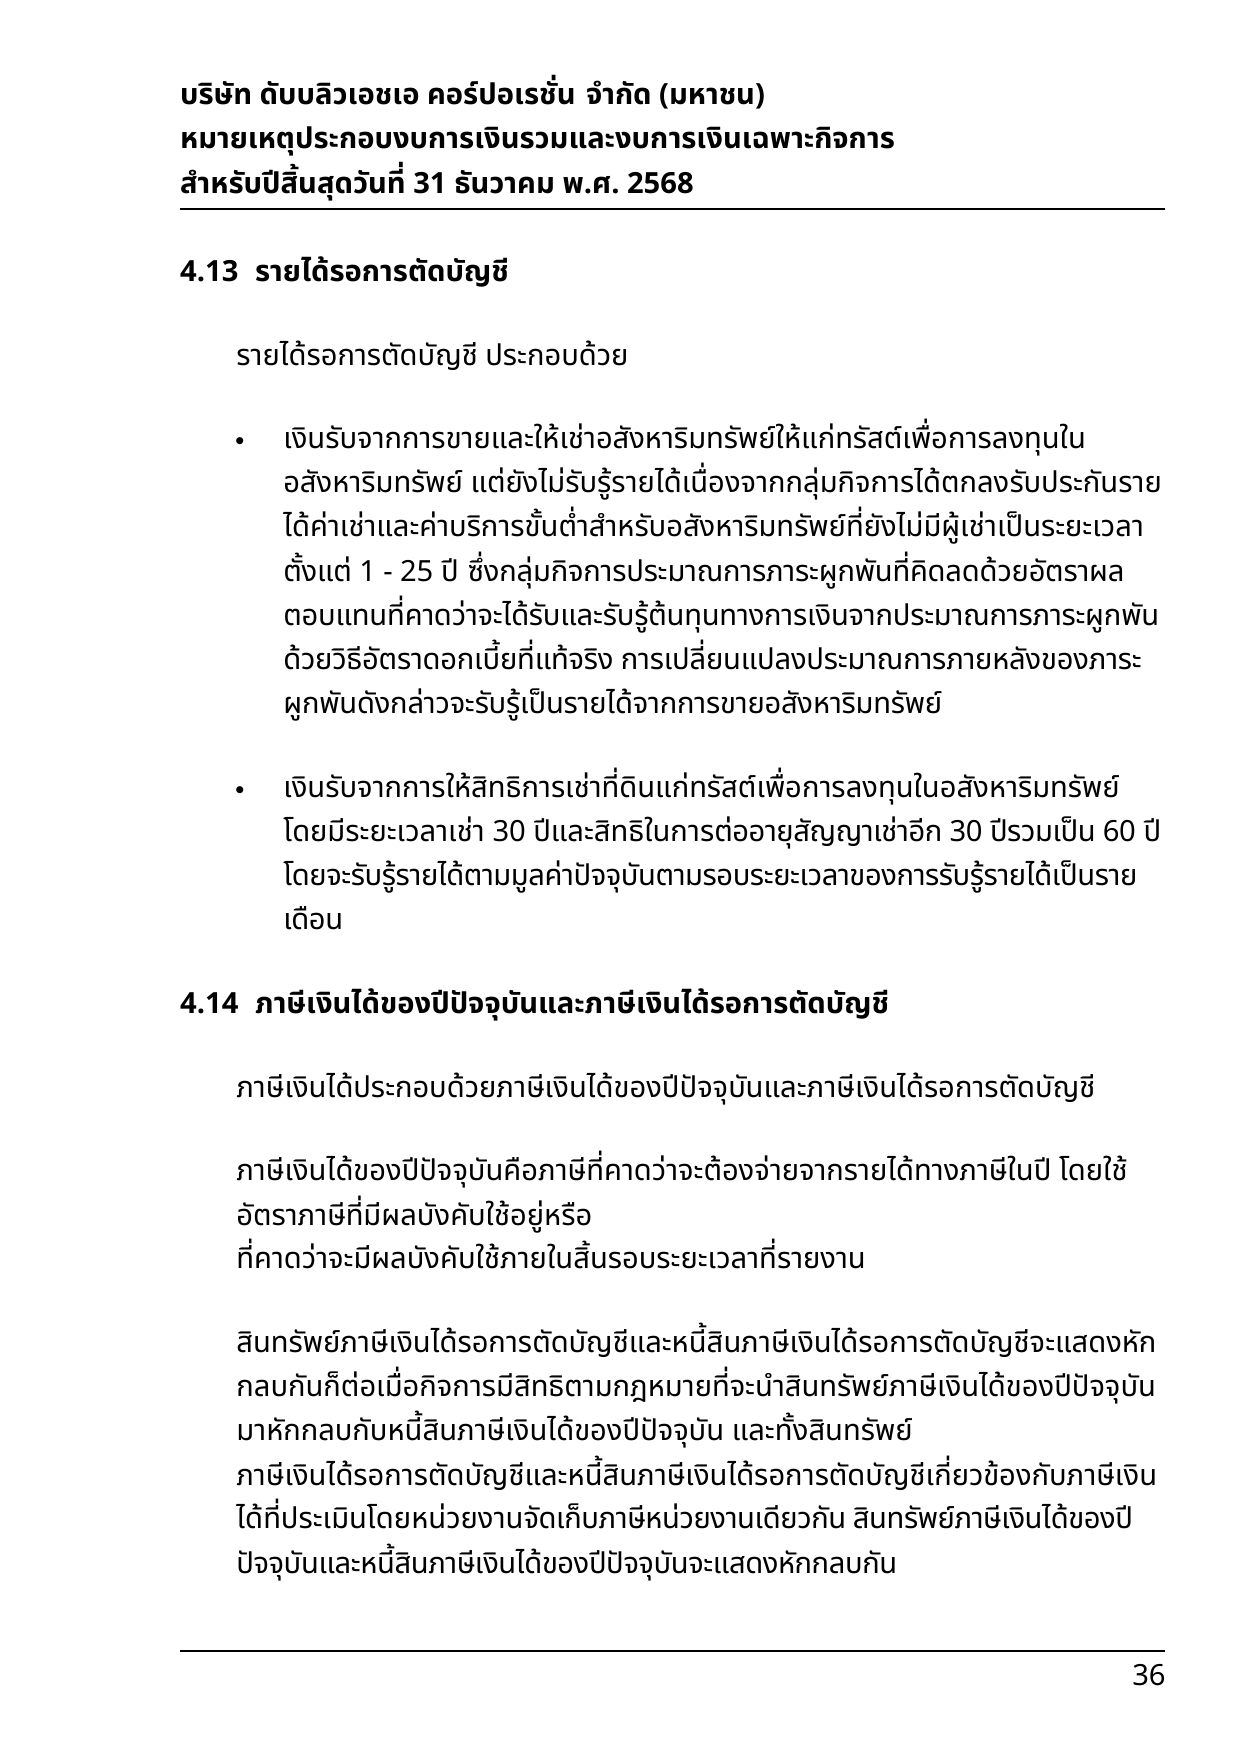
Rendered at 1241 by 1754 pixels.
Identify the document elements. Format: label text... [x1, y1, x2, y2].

text ภาษีเงินได้ของปีปัจจุบันคือภาษีที่คาดว่าจะต้องจ่ายจากรายได้ทางภาษีในปี โดยใช้อัตราภาษีที่มีผลบังคับใช้อยู่หรือ ที่คาดว่าจะมีผลบังคับใช้ภายในสิ้นรอบระยะเวลาที่รายงาน [236, 1150, 1165, 1282]
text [236, 1322, 1165, 1586]
list เงินรับจากการขายและให้เช่าอสังหาริมทรัพย์ให้แก่ทรัสต์เพื่อการลงทุนในอสังหาริมทรัพย์ แต่ยังไม่รับรู้รายได้เนื่องจากกลุ่มกิจการได้ตกลงรับประกันรายได้ค่าเช่าและค่าบริการขั้นต่ำสำหรับอสังหาริมทรัพย์ที่ยังไม่มีผู้เช่าเป็นระยะเวลาตั้งแต่ 1 - 25 ปี ซึ่งกลุ่มกิจการประมาณการภาระผูกพันที่คิดลดด้วยอัตราผลตอบแทนที่คาดว่าจะได้รับและรับรู้ต้นทุนทางการเงินจากประมาณการภาระผูกพันด้วยวิธีอัตราดอกเบี้ยที่แท้จริง การเปลี่ยนแปลงประมาณการภายหลังของภาระผูกพันดังกล่าวจะรับรู้เป็นรายได้จากการขายอสังหาริมทรัพย์ [236, 418, 1165, 726]
list 4.14 ภาษีเงินได้ของปีปัจจุบันและภาษีเงินได้รอการตัดบัญชี [180, 982, 1165, 1026]
list เงินรับจากการให้สิทธิการเช่าที่ดินแก่ทรัสต์เพื่อการลงทุนในอสังหาริมทรัพย์ โดยมีระยะเวลาเช่า 30 ปีและสิทธิในการต่ออายุสัญญาเช่าอีก 30 ปีรวมเป็น 60 ปี โดยจะรับรู้รายได้ตามมูลค่าปัจจุบันตามรอบระยะเวลาของการรับรู้รายได้เป็นรายเดือน [236, 766, 1165, 942]
list 4.13 รายได้รอการตัดบัญชี [180, 250, 1165, 294]
text ภาษีเงินได้ประกอบด้วยภาษีเงินได้ของปีปัจจุบันและภาษีเงินได้รอการตัดบัญชี [236, 1066, 1165, 1110]
text รายได้รอการตัดบัญชี ประกอบด้วย [236, 334, 1165, 378]
